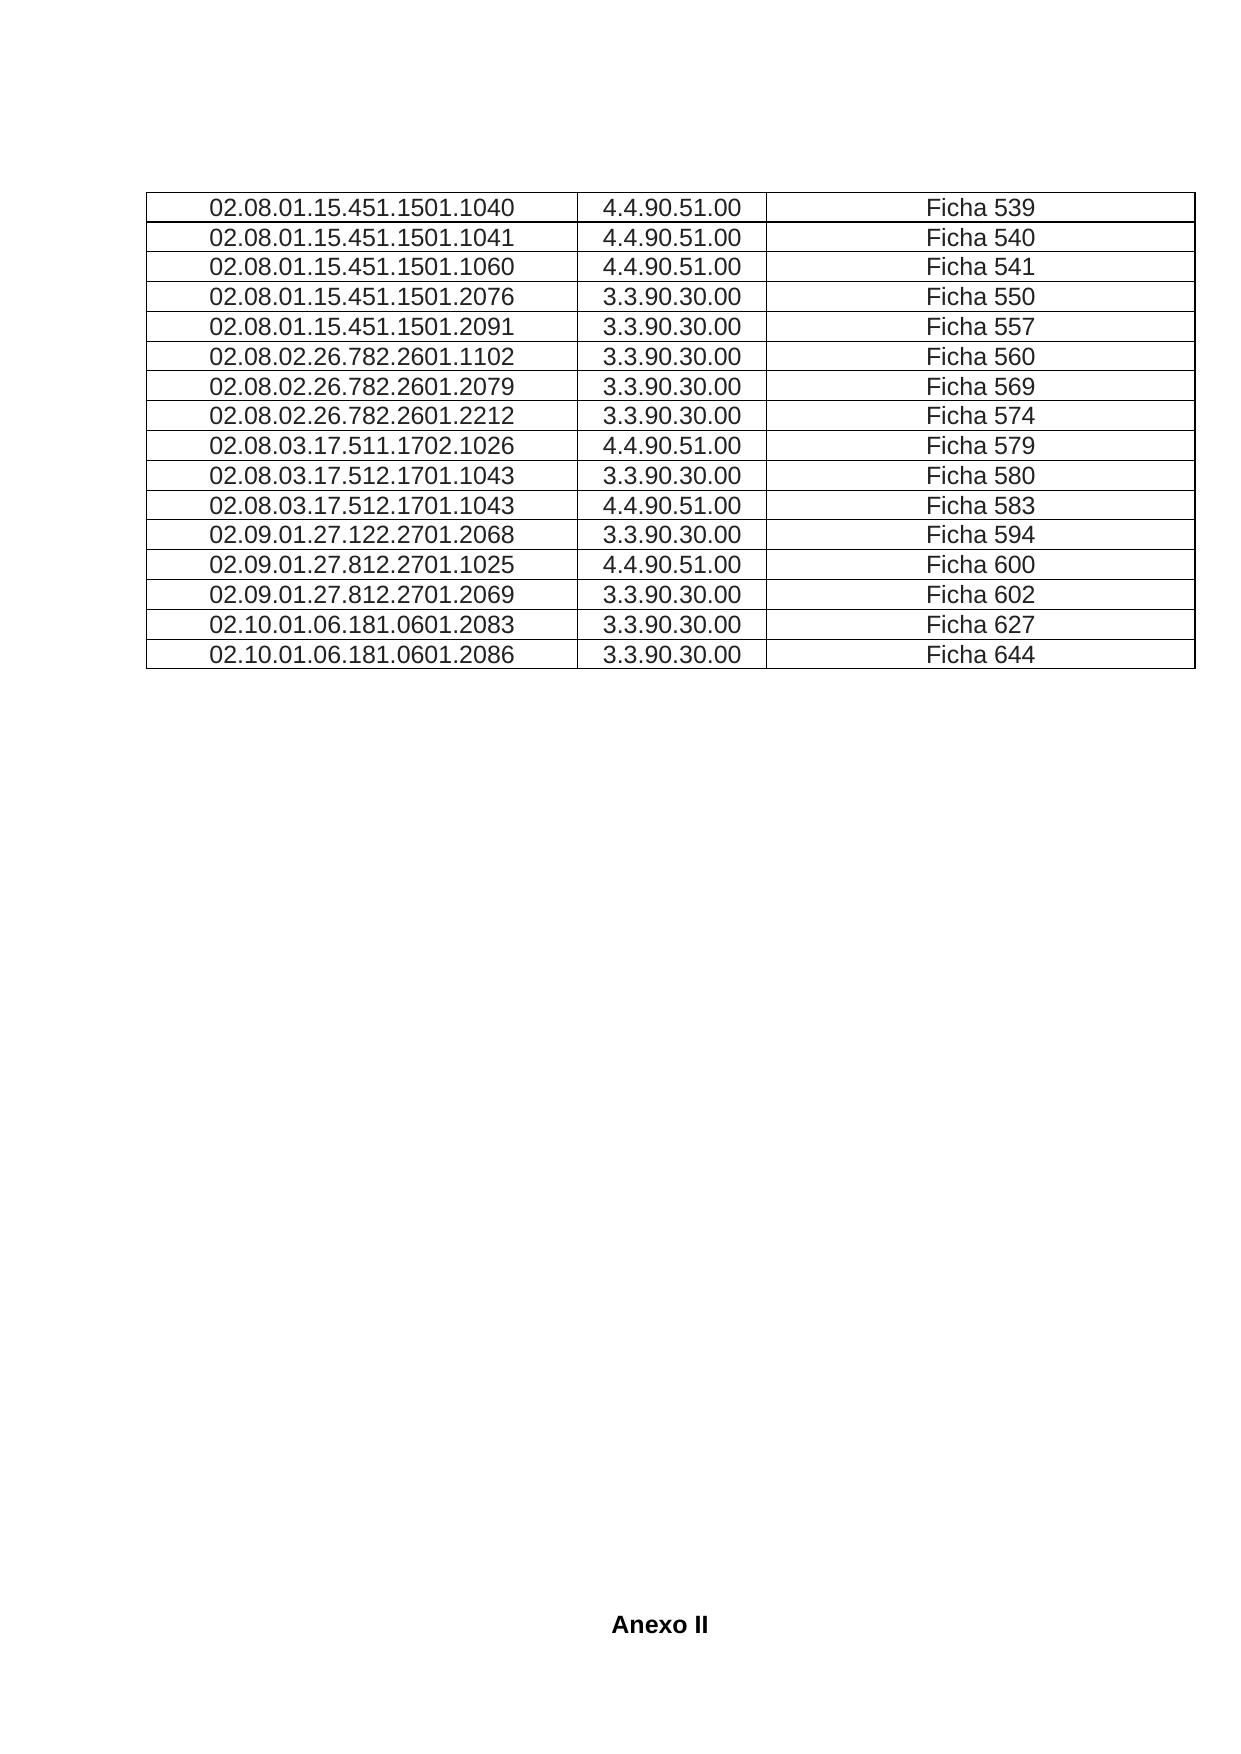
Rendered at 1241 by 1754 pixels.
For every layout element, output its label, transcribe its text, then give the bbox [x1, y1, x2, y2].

table_cell Ficha 560 [767, 342, 1194, 370]
table_cell 02.08.01.15.451.1501.1060 [147, 252, 577, 281]
table_cell Ficha 583 [767, 491, 1194, 519]
table_cell Ficha 602 [767, 580, 1194, 609]
table_cell 4.4.90.51.00 [578, 223, 766, 251]
table_cell 4.4.90.51.00 [578, 431, 766, 460]
table_cell 3.3.90.30.00 [578, 312, 766, 341]
table_cell 3.3.90.30.00 [578, 401, 766, 430]
table_cell Ficha 644 [767, 640, 1194, 668]
table_cell 4.4.90.51.00 [578, 193, 766, 221]
table_cell 02.08.02.26.782.2601.2212 [147, 401, 577, 430]
table_cell 02.09.01.27.812.2701.1025 [147, 550, 577, 579]
table_cell 3.3.90.30.00 [578, 610, 766, 638]
table_cell Ficha 580 [767, 461, 1194, 489]
text Anexo II [136, 1610, 1184, 1639]
table_cell 02.08.01.15.451.1501.2091 [147, 312, 577, 341]
table_cell Ficha 541 [767, 252, 1194, 281]
table_cell 02.09.01.27.812.2701.2069 [147, 580, 577, 609]
table_cell Ficha 594 [767, 520, 1194, 549]
table_cell 4.4.90.51.00 [578, 491, 766, 519]
table_cell Ficha 539 [767, 193, 1194, 221]
table_cell 02.08.03.17.511.1702.1026 [147, 431, 577, 460]
table_cell 02.08.03.17.512.1701.1043 [147, 461, 577, 489]
table_cell 3.3.90.30.00 [578, 640, 766, 668]
table_cell Ficha 557 [767, 312, 1194, 341]
table_cell 02.08.02.26.782.2601.1102 [147, 342, 577, 370]
table_cell 3.3.90.30.00 [578, 580, 766, 609]
table_cell 4.4.90.51.00 [578, 550, 766, 579]
table_cell Ficha 600 [767, 550, 1194, 579]
table_cell Ficha 574 [767, 401, 1194, 430]
table_cell 4.4.90.51.00 [578, 252, 766, 281]
table_cell Ficha 627 [767, 610, 1194, 638]
table_cell Ficha 579 [767, 431, 1194, 460]
table_cell 3.3.90.30.00 [578, 282, 766, 311]
table_cell Ficha 550 [767, 282, 1194, 311]
table_cell Ficha 540 [767, 223, 1194, 251]
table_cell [147, 193, 577, 221]
table_cell 3.3.90.30.00 [578, 520, 766, 549]
table_cell 02.08.01.15.451.1501.1041 [147, 223, 577, 251]
table_cell 02.08.03.17.512.1701.1043 [147, 491, 577, 519]
table_cell 02.09.01.27.122.2701.2068 [147, 520, 577, 549]
table_cell 3.3.90.30.00 [578, 371, 766, 400]
table_cell 02.08.01.15.451.1501.2076 [147, 282, 577, 311]
table_cell 02.10.01.06.181.0601.2086 [147, 640, 577, 668]
table_cell 02.10.01.06.181.0601.2083 [147, 610, 577, 638]
table_cell 3.3.90.30.00 [578, 461, 766, 489]
table_cell 3.3.90.30.00 [578, 342, 766, 370]
table_cell 02.08.02.26.782.2601.2079 [147, 371, 577, 400]
table_cell Ficha 569 [767, 371, 1194, 400]
